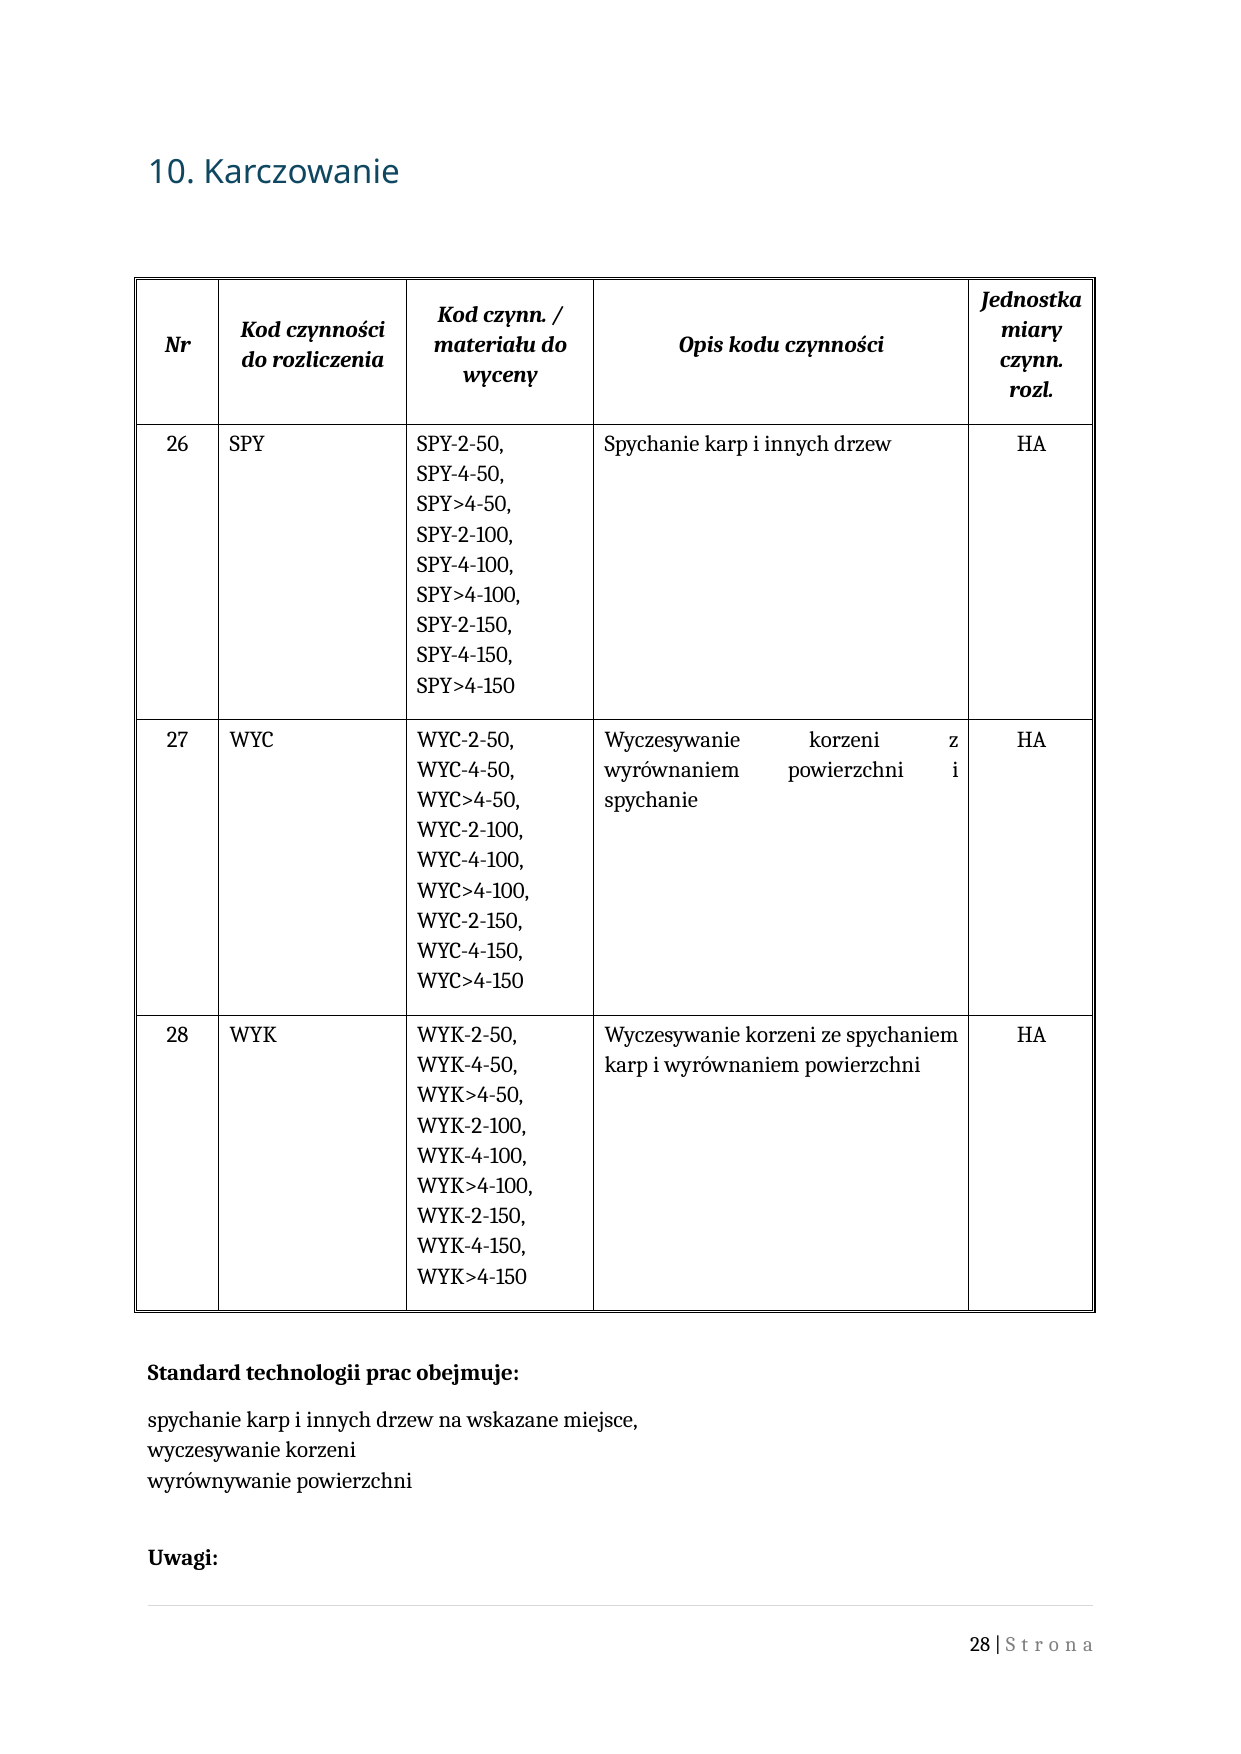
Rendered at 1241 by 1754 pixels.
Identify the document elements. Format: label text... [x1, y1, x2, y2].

table_cell SPY-2-50, SPY-4-50, SPY>4-50, SPY-2-100, SPY-4-100, SPY>4-100, SPY-2-150, SPY-4-150, SPY>4-150 [407, 425, 593, 719]
table_header Jednostka miary czynn. rozl. [969, 280, 1092, 423]
table_cell SPY [219, 425, 406, 719]
table_cell WYC-2-50, WYC-4-50, WYC>4-50, WYC-2-100, WYC-4-100, WYC>4-100, WYC-2-150, WYC-4-150, WYC>4-150 [407, 720, 593, 1014]
table_cell 27 [137, 720, 218, 1014]
table_cell WYK [219, 1016, 406, 1310]
text spychanie karp i innych drzew na wskazane miejsce, [148, 1407, 1093, 1433]
text Uwagi: [148, 1544, 1093, 1571]
table_cell 28 [137, 1016, 218, 1310]
table_cell WYC [219, 720, 406, 1014]
table_cell HA [969, 720, 1092, 1014]
table_cell WYK-2-50, WYK-4-50, WYK>4-50, WYK-2-100, WYK-4-100, WYK>4-100, WYK-2-150, WYK-4-150, WYK>4-150 [407, 1016, 593, 1310]
table_cell Wyczesywanie korzeni ze spychaniem karp i wyrównaniem powierzchni [594, 1016, 968, 1310]
table_header Kod czynn. / materiału do wyceny [407, 280, 593, 423]
table_cell Wyczesywanie korzeni z wyrównaniem powierzchni i spychanie [594, 720, 968, 1014]
table_header Opis kodu czynności [594, 280, 968, 423]
table_cell Spychanie karp i innych drzew [594, 425, 968, 719]
table_cell HA [969, 425, 1092, 719]
text Standard technologii prac obejmuje: [148, 1360, 1093, 1386]
text wyrównywanie powierzchni [148, 1467, 1093, 1494]
table_header Kod czynności do rozliczenia [219, 280, 406, 423]
table_cell 26 [137, 425, 218, 719]
table_header Nr [137, 280, 218, 423]
text 10. Karczowanie [148, 148, 1093, 193]
text wyczesywanie korzeni [148, 1437, 1093, 1463]
table_cell HA [969, 1016, 1092, 1310]
